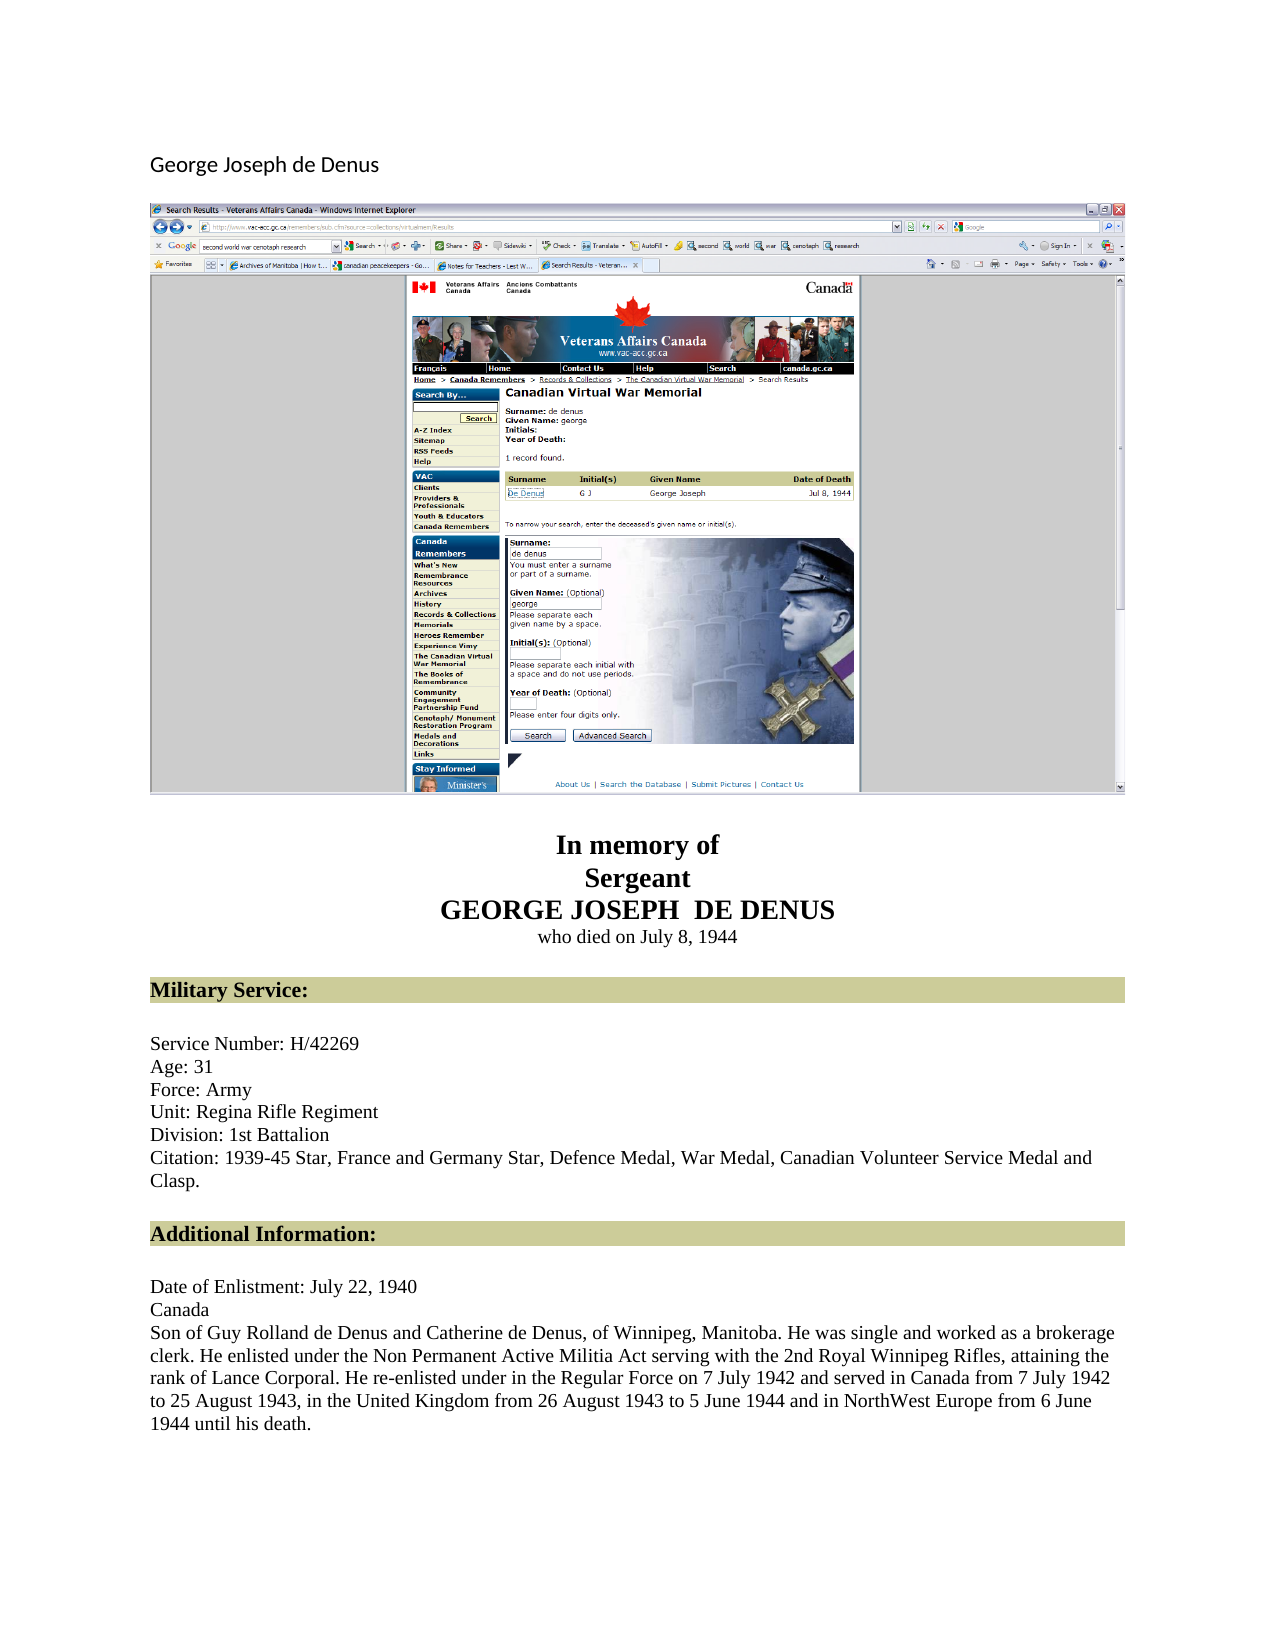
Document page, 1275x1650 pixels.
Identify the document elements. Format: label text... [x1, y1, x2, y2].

text Additional Information: [150, 1221, 1125, 1246]
text Force: Army [150, 1077, 1125, 1100]
text Son of Guy Rolland de Denus and Catherine de Denus, of Winnipeg, Manitoba. He was single and worked as a brokerage clerk. He enlisted under the Non Permanent Active Militia Act serving with the 2nd Royal Winnipeg Rifles, attaining the rank of Lance Corporal. He re-enlisted under in the Regular Force on 7 July 1942 and served in Canada from 7 July 1942 to 25 August 1943, in the United Kingdom from 26 August 1943 to 5 June 1944 and in NorthWest Europe from 6 June 1944 until his death. [150, 1321, 1125, 1435]
text Unit: Regina Rifle Regiment [150, 1100, 1125, 1123]
picture [150, 203, 1125, 795]
text Citation: 1939-45 Star, France and Germany Star, Defence Medal, War Medal, Canadian Volunteer Service Medal and Clasp. [150, 1146, 1125, 1192]
text Division: 1st Battalion [150, 1123, 1125, 1146]
text Age: 31 [150, 1055, 1125, 1077]
text Military Service: [150, 977, 1125, 1003]
text Date of Enlistment: July 22, 1940 [150, 1275, 1125, 1298]
text George Joseph de Denus [150, 150, 1125, 178]
text Canada [150, 1298, 1125, 1321]
text In memory of Sergeant GEORGE JOSEPH DE DENUS who died on July 8, 1944 [150, 828, 1125, 948]
text Service Number: H/42269 [150, 1032, 1125, 1055]
